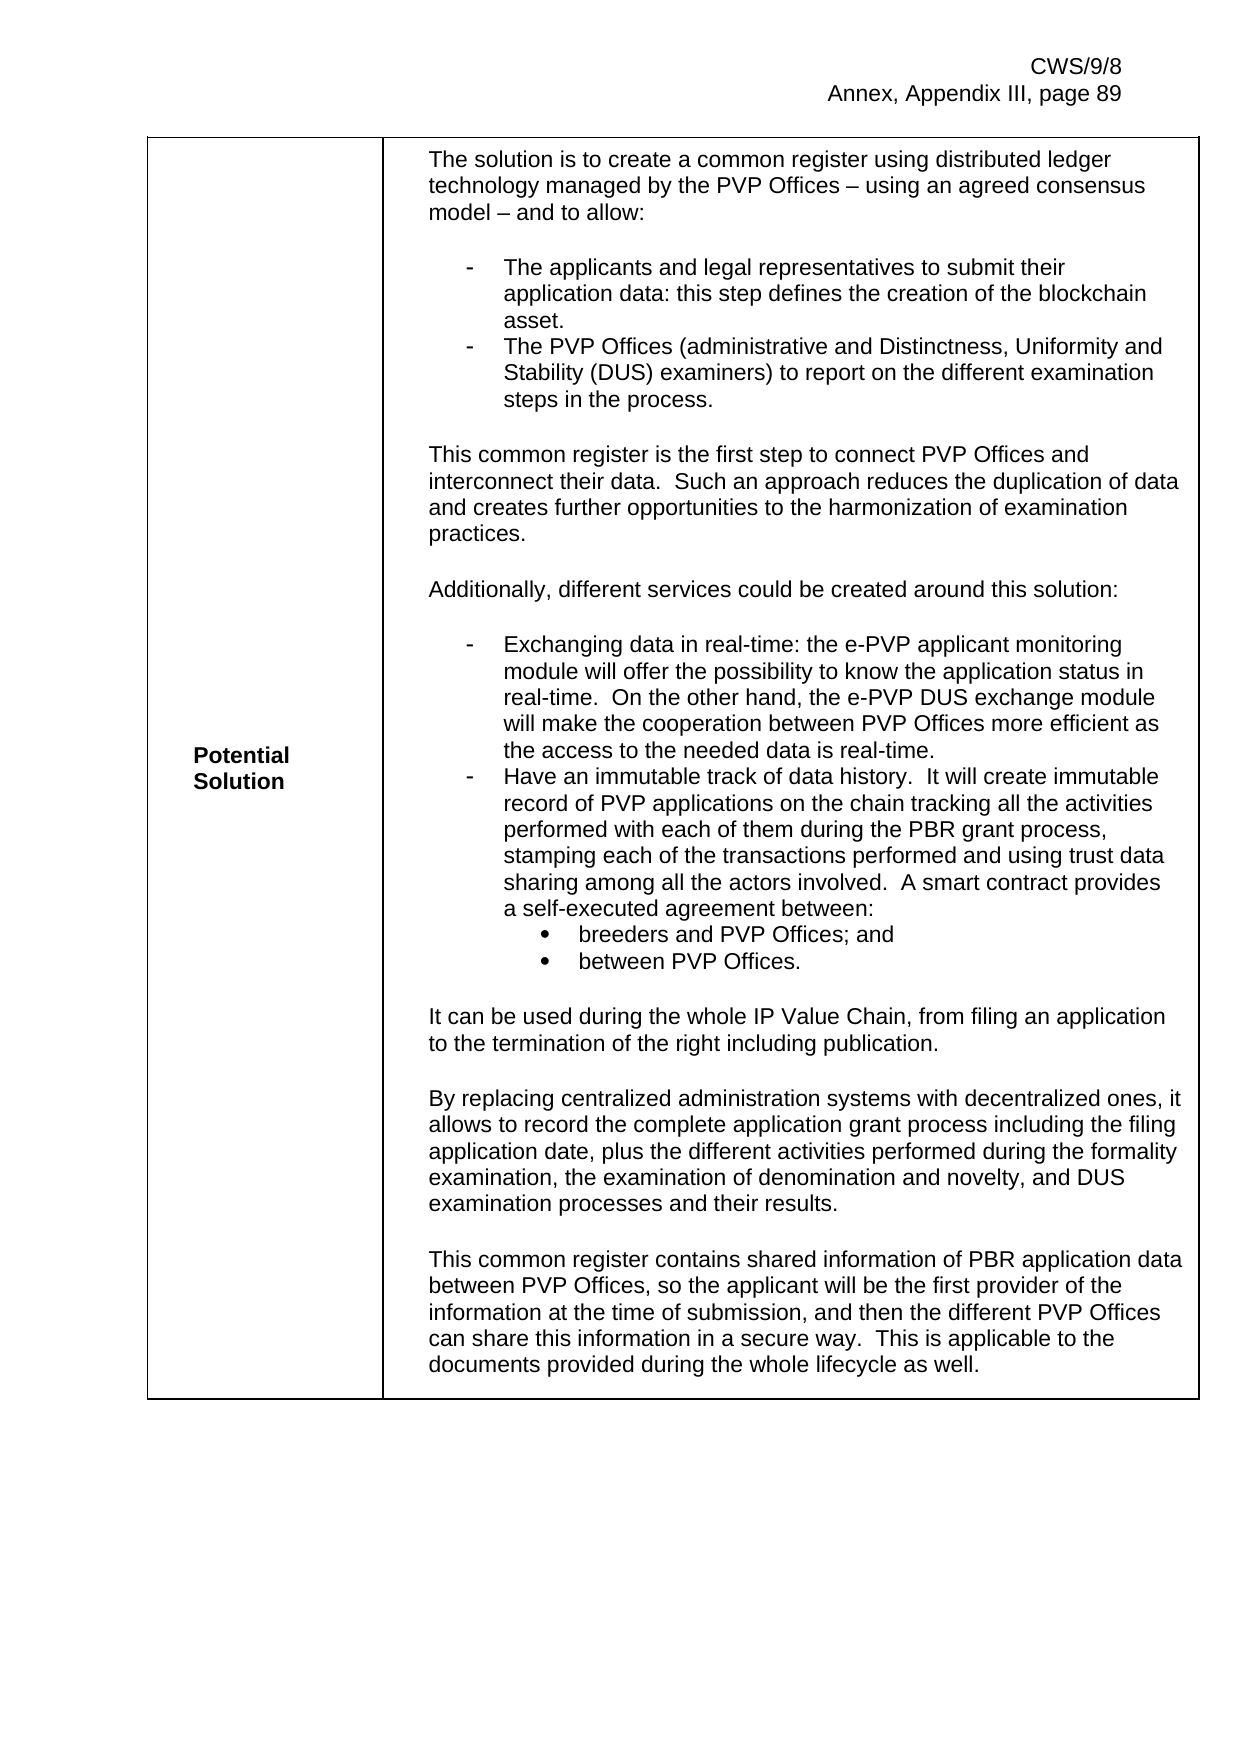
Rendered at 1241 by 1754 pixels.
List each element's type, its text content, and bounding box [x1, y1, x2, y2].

table_cell Potential Solution [148, 138, 382, 1398]
table_cell The solution is to create a common register using distributed ledger technology managed by the PVP Offices – using an agreed consensus model – and to allow: The applicants and legal representatives to submit their application data: this step defines the creation of the blockchain asset. The PVP Offices (administrative and Distinctness, Uniformity and Stability (DUS) examiners) to report on the different examination steps in the process. This common register is the first step to connect PVP Offices and interconnect their data. Such an approach reduces the duplication of data and creates further opportunities to the harmonization of examination practices. Additionally, different services could be created around this solution: Exchanging data in real-time: the e-PVP applicant monitoring module will offer the possibility to know the application status in real-time. On the other hand, the e-PVP DUS exchange module will make the cooperation between PVP Offices more efficient as the access to the needed data is real-time. Have an immutable track of data history. It will create immutable record of PVP applications on the chain tracking all the activities performed with each of them during the PBR grant process, stamping each of the transactions performed and using trust data sharing among all the actors involved. A smart contract provides a self-executed agreement between: breeders and PVP Offices; and between PVP Offices. It can be used during the whole IP Value Chain, from filing an application to the termination of the right including publication. By replacing centralized administration systems with decentralized ones, it allows to record the complete application grant process including the filing application date, plus the different activities performed during the formality examination, the examination of denomination and novelty, and DUS examination processes and their results. This common register contains shared information of PBR application data between PVP Offices, so the applicant will be the first provider of the information at the time of submission, and then the different PVP Offices can share this information in a secure way. This is applicable to the documents provided during the whole lifecycle as well. [384, 138, 1198, 1398]
